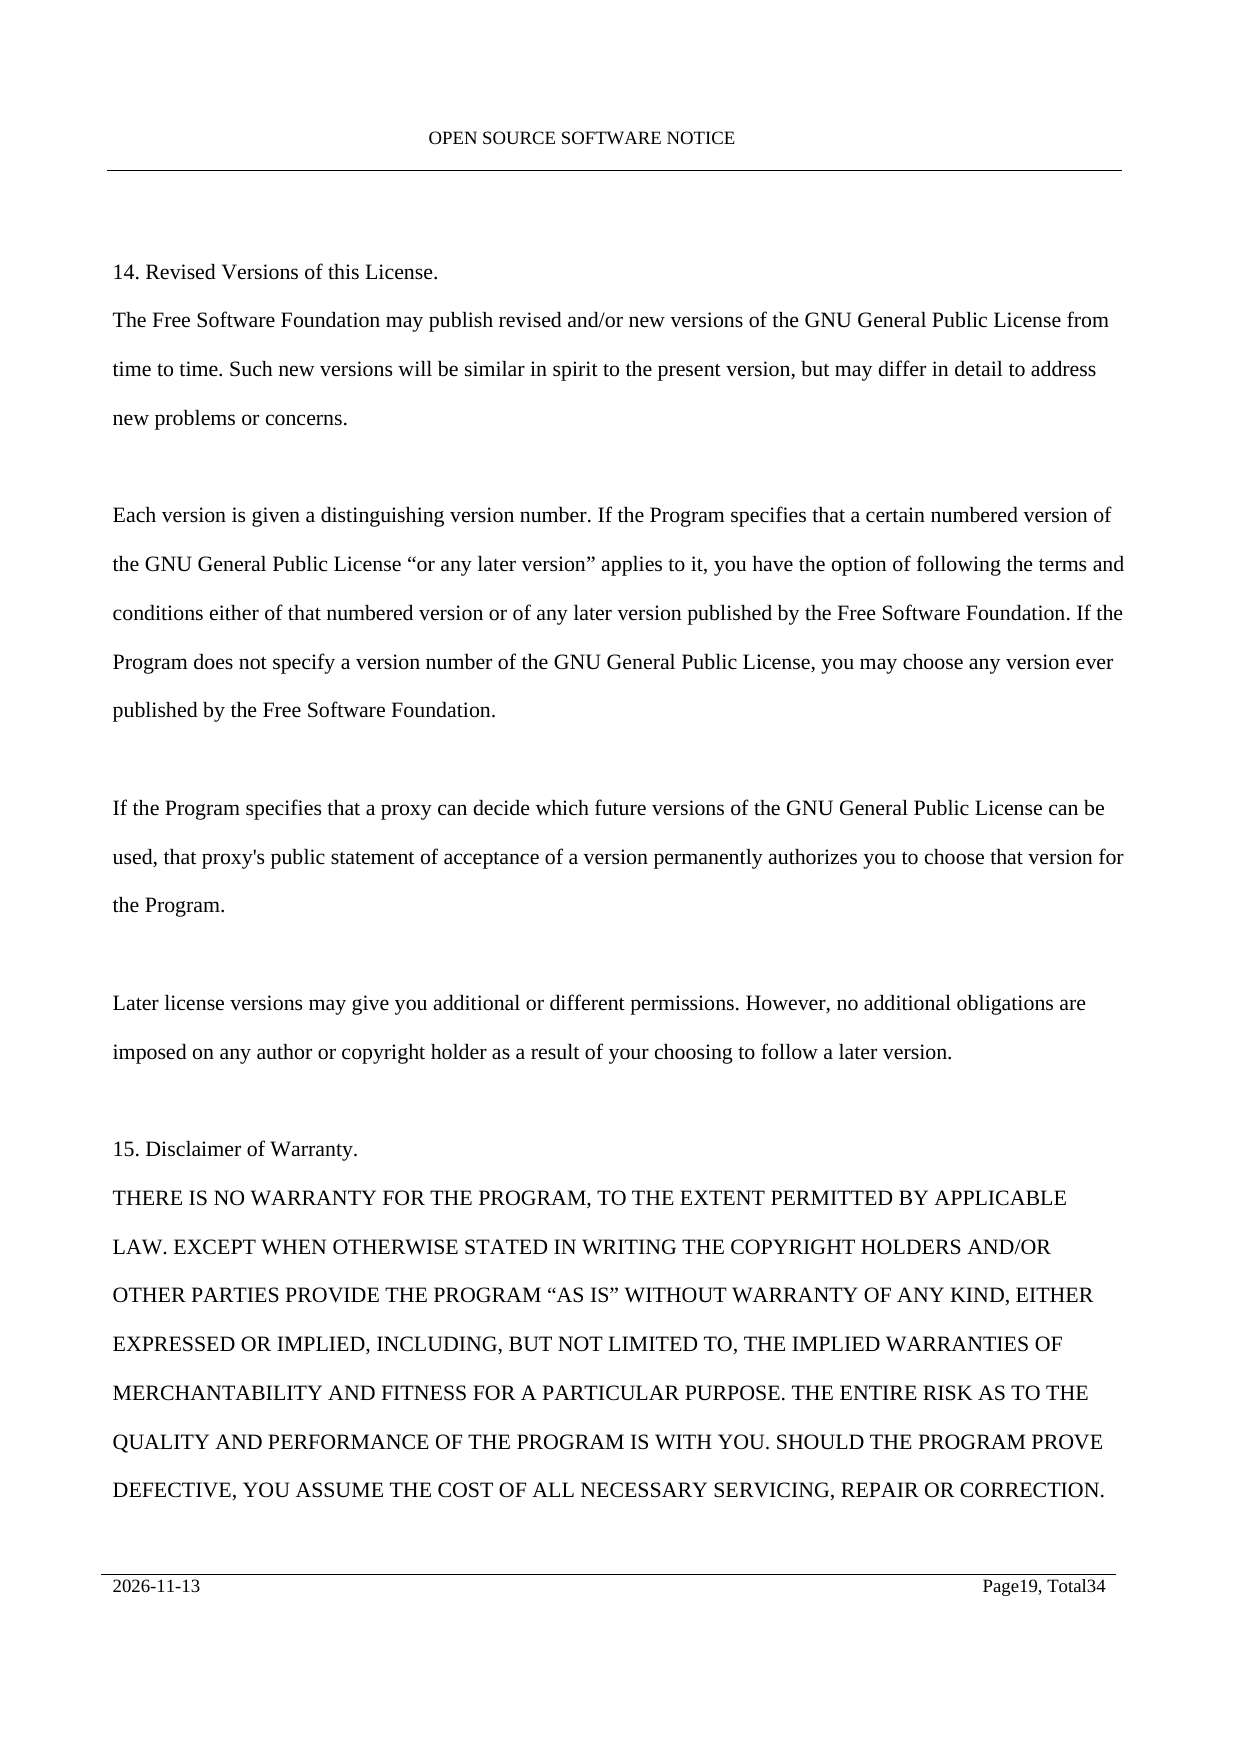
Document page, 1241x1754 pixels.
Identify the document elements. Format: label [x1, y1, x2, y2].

text [112, 206, 1128, 1506]
